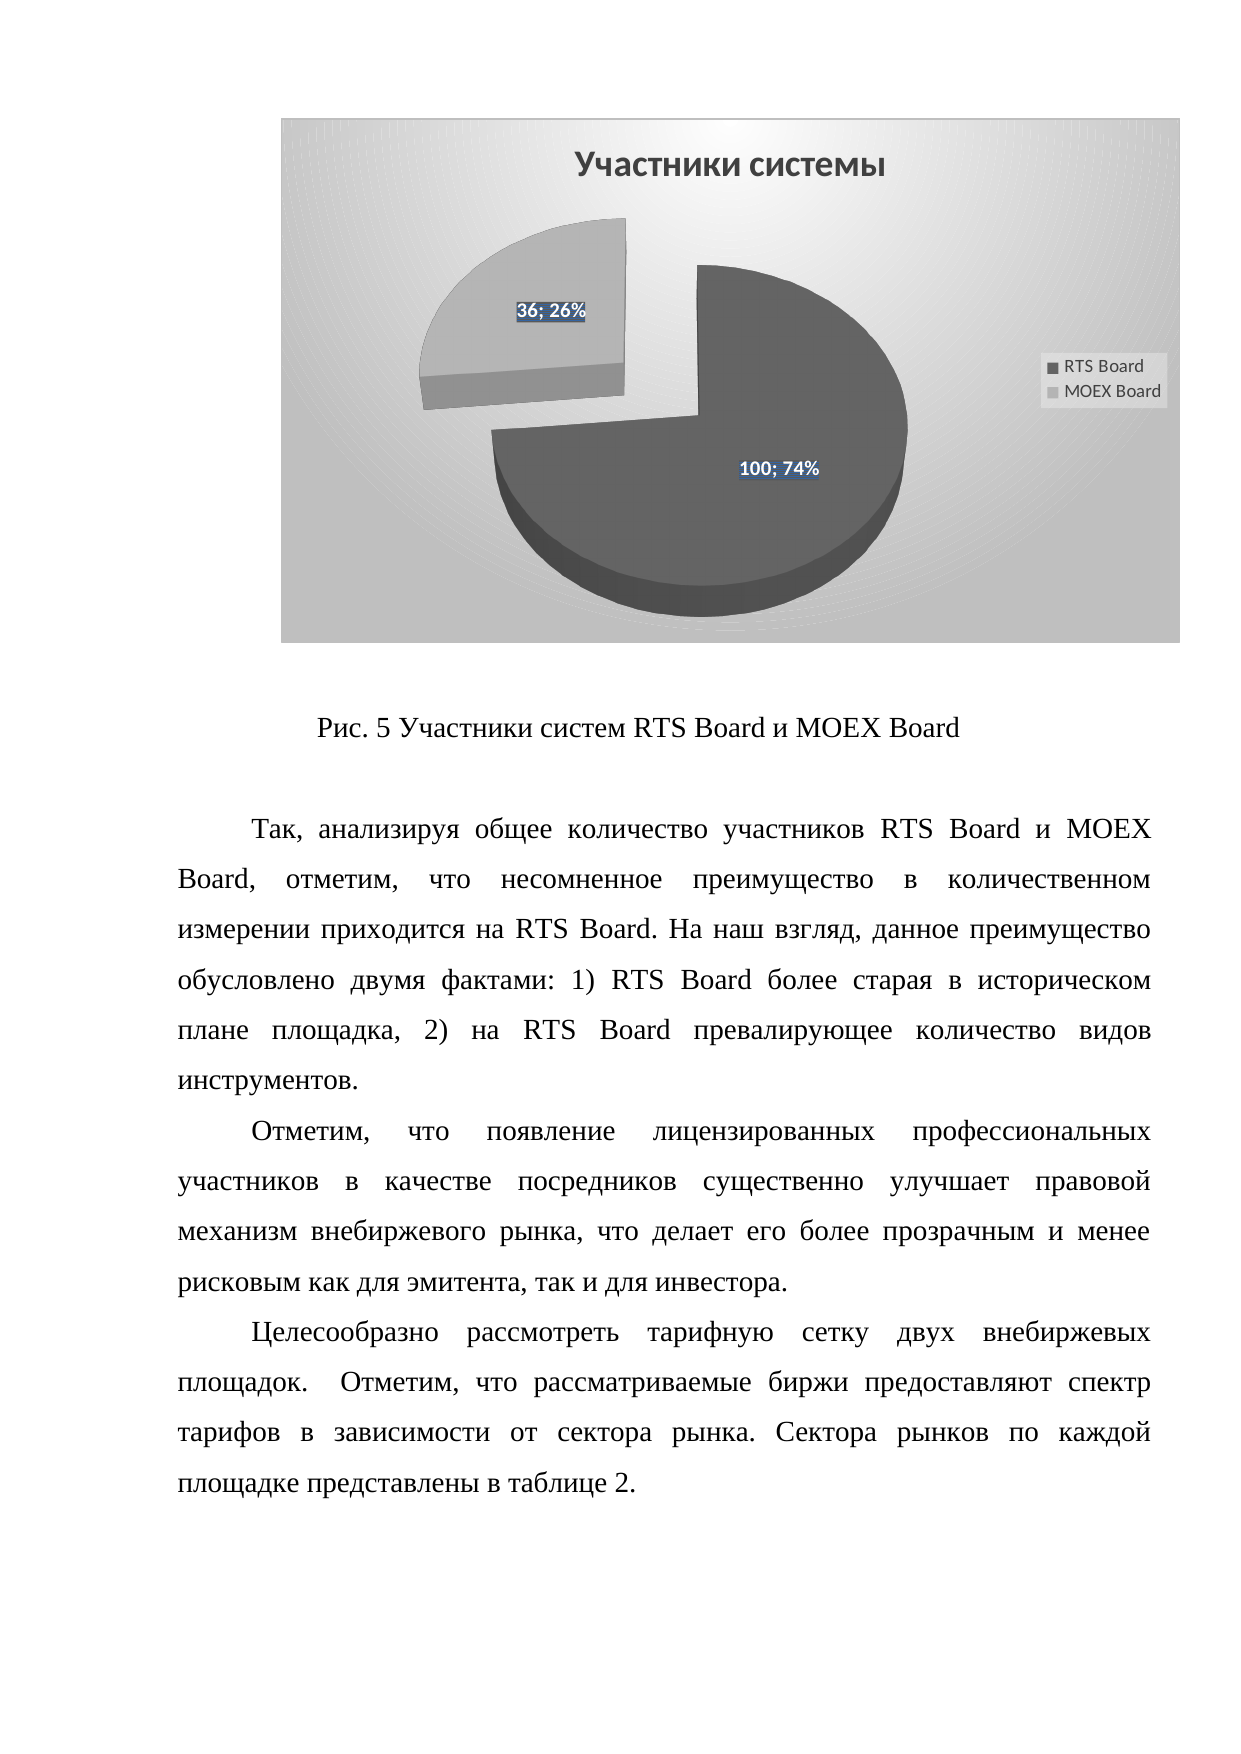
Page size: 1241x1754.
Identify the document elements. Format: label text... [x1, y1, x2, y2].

text Отметим, что появление лицензированных профессиональных участников в качестве посредников существенно улучшает правовой механизм внебиржевого рынка, что делает его более прозрачным и менее рисковым как для эмитента, так и для инвестора. [177, 1113, 1152, 1297]
text Рис. 5 Участники систем RTS Board и MOEX Board [177, 710, 1152, 744]
text Так, анализируя общее количество участников RTS Board и MOEX Board, отметим, что несомненное преимущество в количественном измерении приходится на RTS Board. На наш взгляд, данное преимущество обусловлено двумя фактами: 1) RTS Board более старая в историческом плане площадка, 2) на RTS Board превалирующее количество видов инструментов. [177, 811, 1152, 1096]
text Целесообразно рассмотреть тарифную сетку двух внебиржевых площадок. Отметим, что рассматриваемые биржи предоставляют спектр тарифов в зависимости от сектора рынка. Сектора рынков по каждой площадке представлены в таблице 2. [177, 1314, 1152, 1498]
